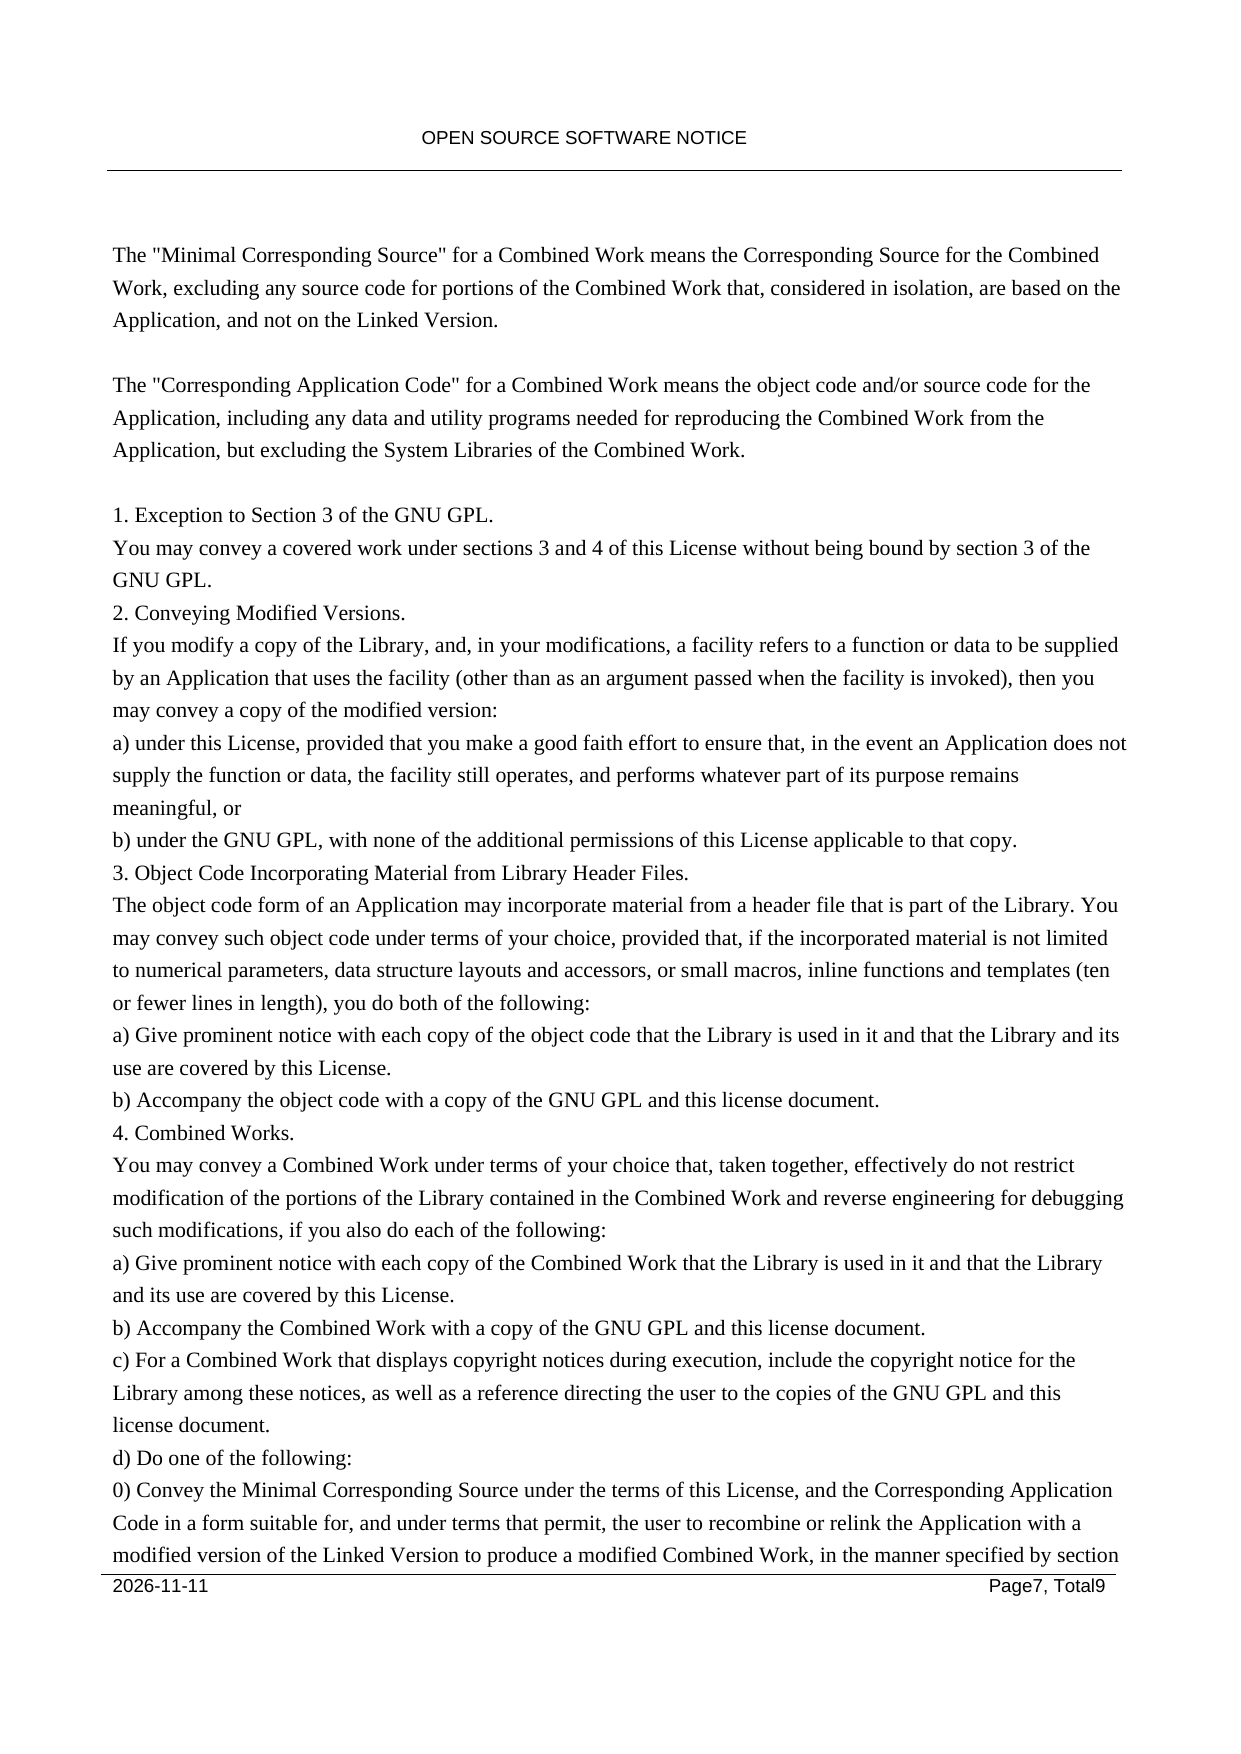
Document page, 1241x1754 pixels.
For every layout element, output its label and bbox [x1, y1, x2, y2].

text [112, 206, 1128, 1571]
